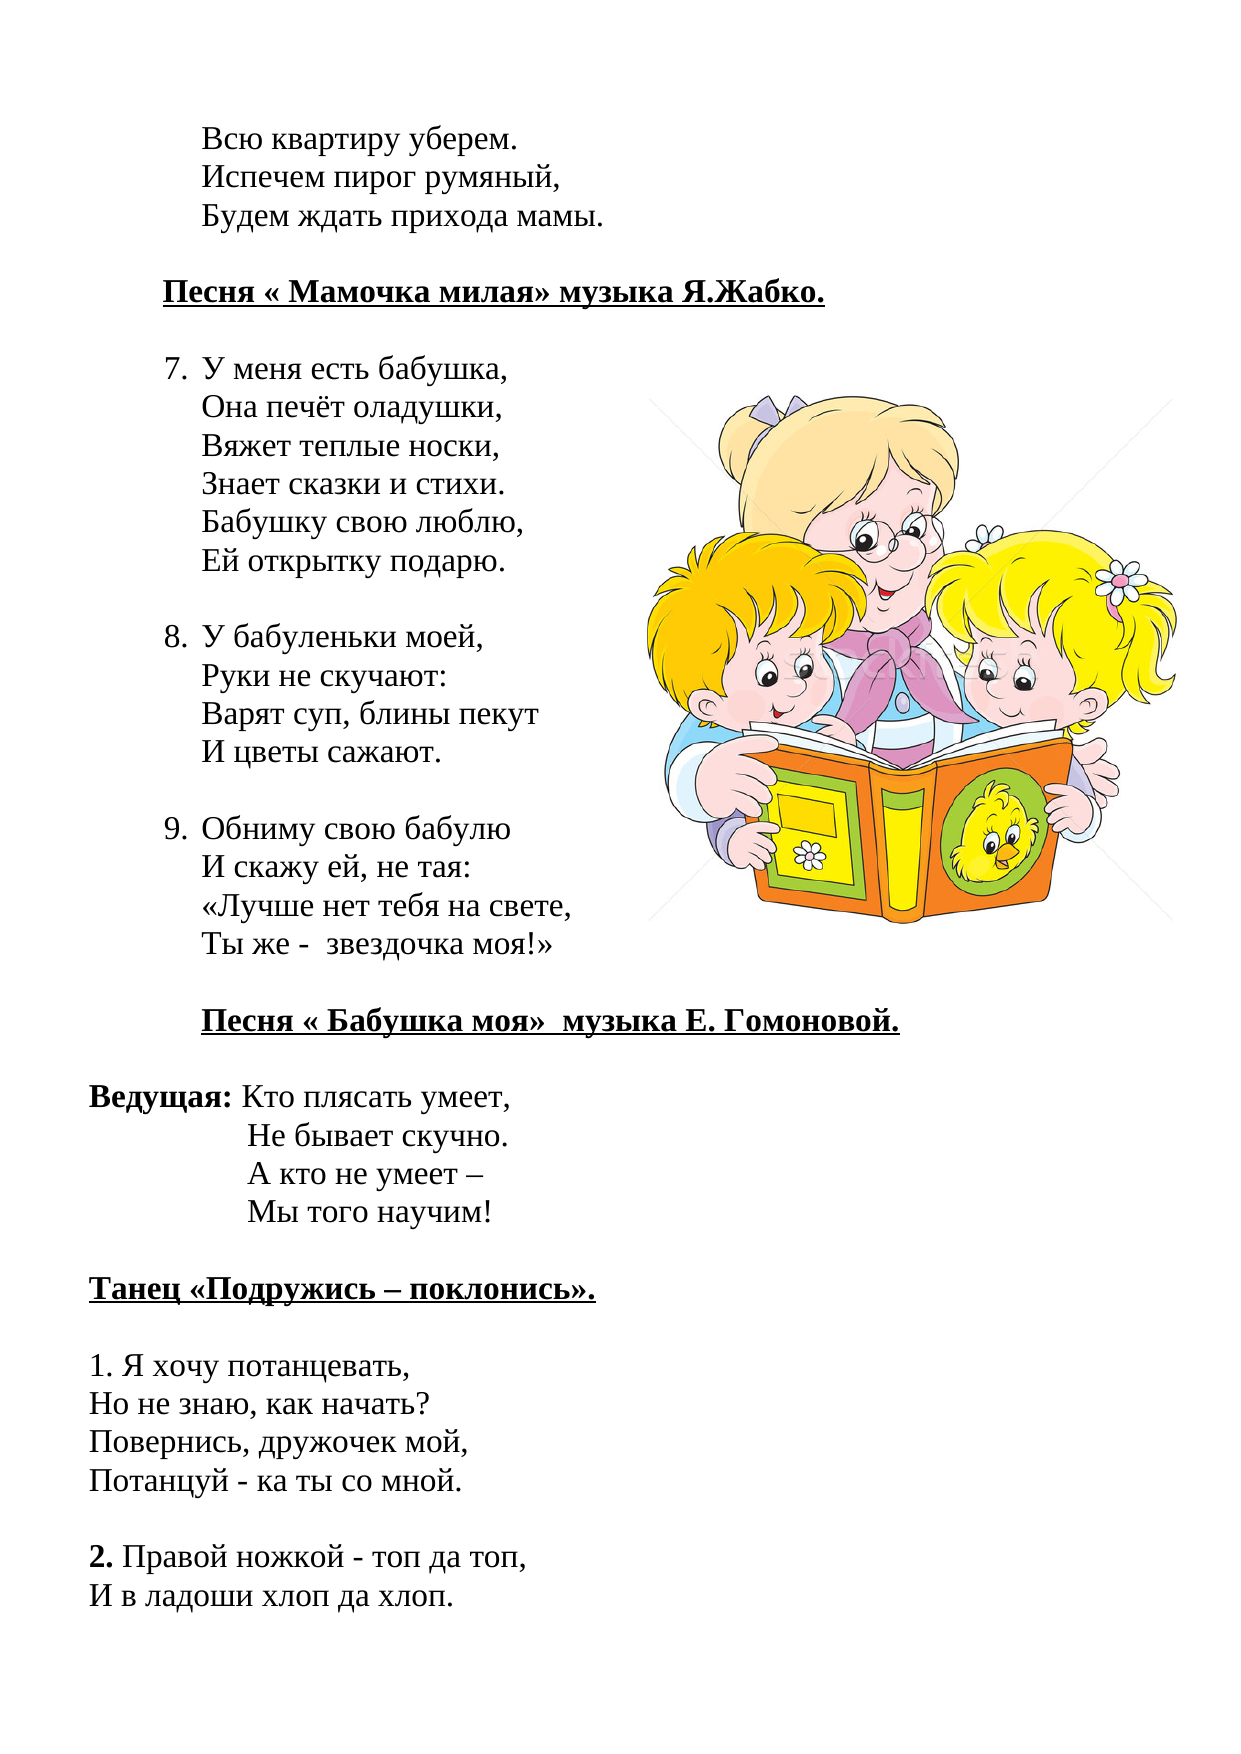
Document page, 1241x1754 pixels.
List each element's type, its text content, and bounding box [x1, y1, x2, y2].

text Знает сказки и стихи. [127, 463, 637, 501]
text А кто не умеет – [88, 1153, 1063, 1191]
text Танец «Подружись – поклонись». [88, 1268, 1063, 1306]
text Песня « Мамочка милая» музыка Я.Жабко. [88, 271, 1063, 310]
text Не бывает скучно. [88, 1115, 1063, 1153]
text Но не знаю, как начать? [88, 1383, 1063, 1421]
text Мы того научим! [88, 1191, 1063, 1230]
text Испечем пирог румяный, [127, 156, 1063, 195]
text Потанцуй - ка ты со мной. [88, 1460, 1063, 1498]
text Варят суп, блины пекут [127, 693, 637, 731]
text Будем ждать прихода мамы. [127, 195, 1063, 233]
text 2. Правой ножкой - топ да топ, [88, 1536, 1063, 1575]
text «Лучше нет тебя на свете, [127, 885, 637, 923]
text Бабушку свою люблю, [127, 501, 637, 540]
text Вяжет теплые носки, [127, 425, 637, 463]
text И в ладоши хлоп да хлоп. [88, 1575, 1063, 1613]
list Обниму свою бабулю [163, 808, 637, 846]
text Ты же - звездочка моя!» [127, 923, 1063, 961]
list У бабуленьки моей, [163, 616, 637, 655]
text И цветы сажают. [127, 731, 637, 770]
text И скажу ей, не тая: [127, 846, 637, 885]
text Она печёт оладушки, [127, 386, 637, 425]
text 1. Я хочу потанцевать, [88, 1345, 1063, 1383]
text Всю квартиру уберем. [127, 118, 1063, 156]
text Ей открытку подарю. [127, 540, 637, 578]
text Повернись, дружочек мой, [88, 1421, 1063, 1460]
text Ведущая: Кто плясать умеет, [88, 1076, 1063, 1115]
text Песня « Бабушка моя» музыка Е. Гомоновой. [127, 1000, 1063, 1038]
text Руки не скучают: [127, 655, 637, 693]
list У меня есть бабушка, [163, 348, 1063, 386]
picture [637, 386, 1183, 933]
